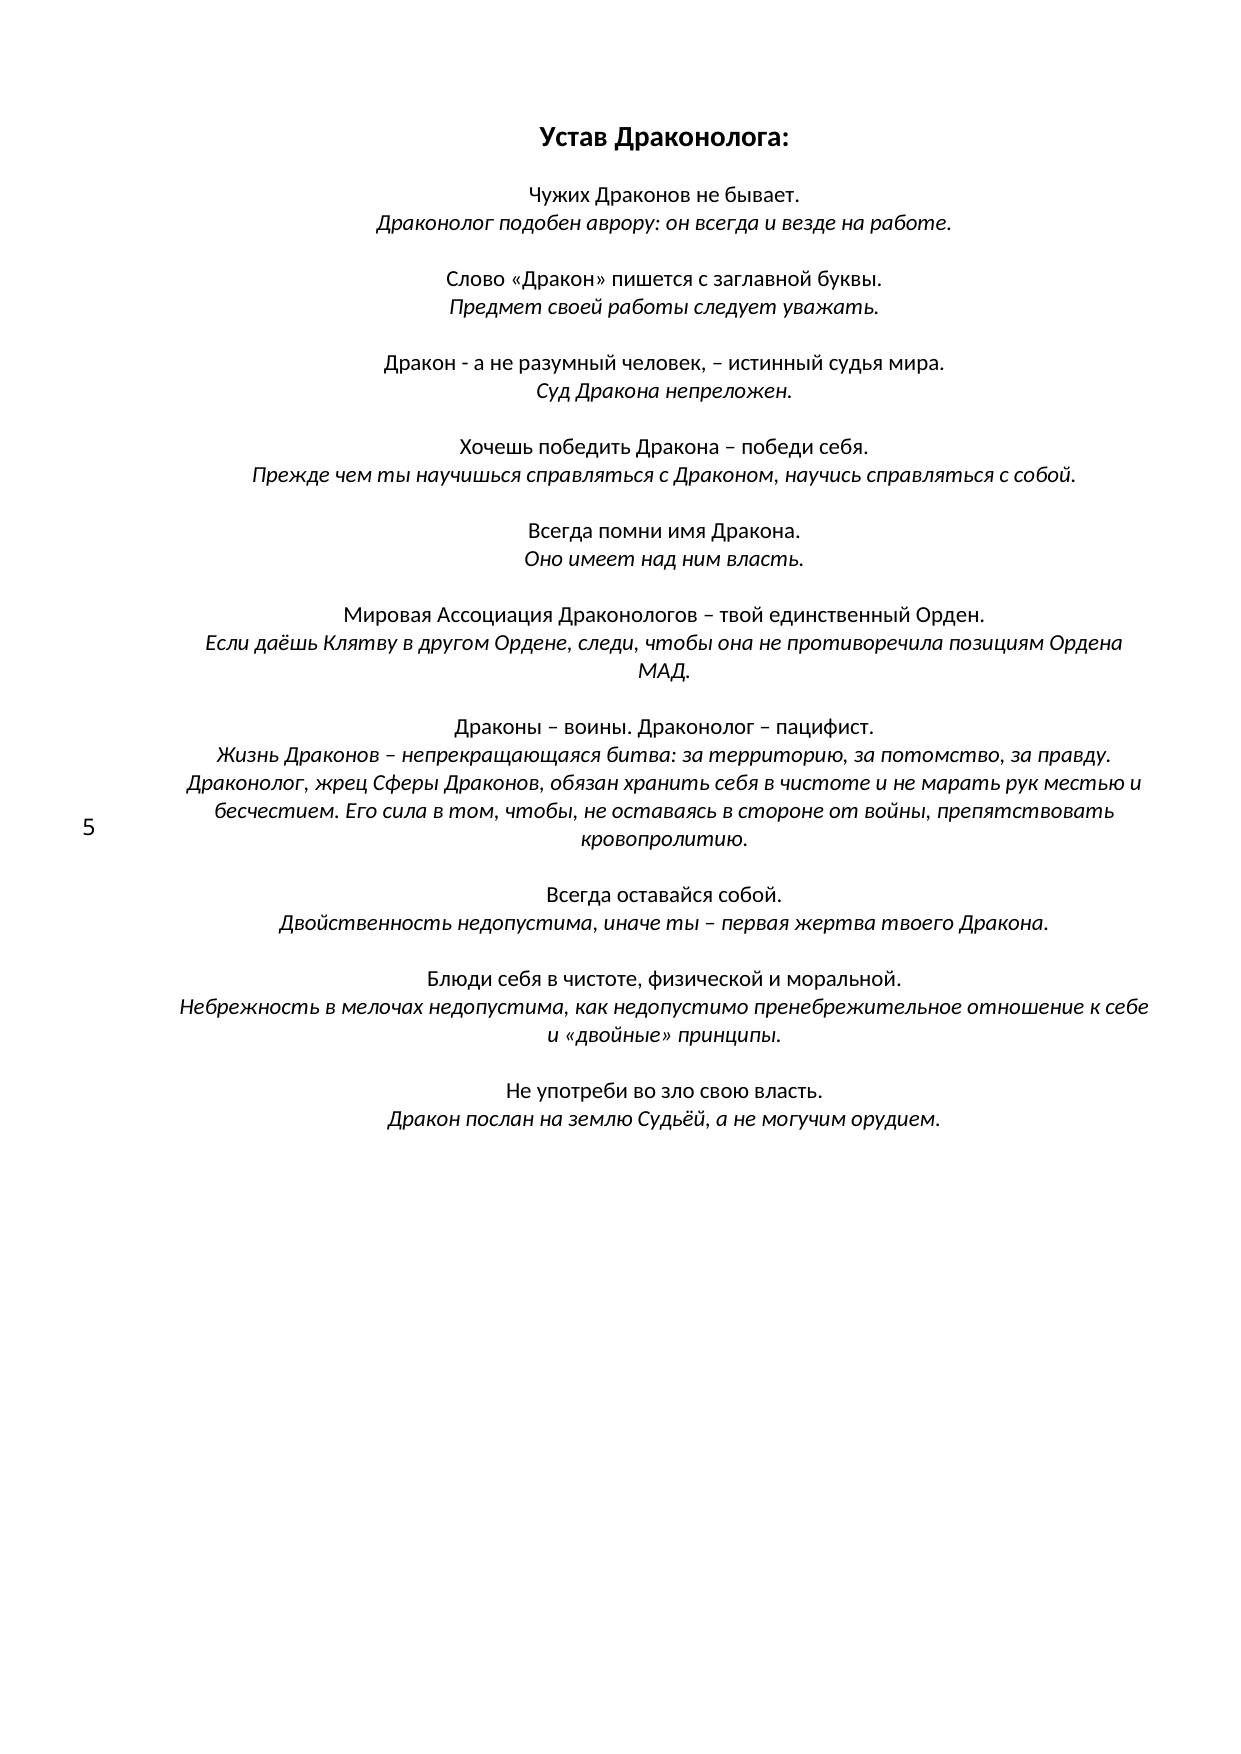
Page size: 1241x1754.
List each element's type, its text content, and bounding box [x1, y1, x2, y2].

text Двойственность недопустима, иначе ты – первая жертва твоего Дракона. [177, 908, 1152, 936]
text Устав Драконолога: [177, 118, 1152, 154]
text Небрежность в мелочах недопустима, как недопустимо пренебрежительное отношение к себе и «двойные» принципы. [177, 992, 1152, 1048]
text Жизнь Драконов – непрекращающаяся битва: за территорию, за потомство, за правду. Драконолог, жрец Сферы Драконов, обязан хранить себя в чистоте и не марать рук местью и бесчестием. Его сила в том, чтобы, не оставаясь в стороне от войны, препятствовать кровопролитию. [177, 740, 1152, 852]
text Хочешь победить Дракона – победи себя. [177, 432, 1152, 460]
text Не употреби во зло свою власть. [177, 1077, 1152, 1104]
text Слово «Дракон» пишется с заглавной буквы. [177, 264, 1152, 292]
text Если даёшь Клятву в другом Ордене, следи, чтобы она не противоречила позициям Ордена МАД. [177, 628, 1152, 684]
text Прежде чем ты научишься справляться с Драконом, научись справляться с собой. [177, 460, 1152, 488]
text Драконы – воины. Драконолог – пацифист. [177, 712, 1152, 740]
text Суд Дракона непреложен. [177, 376, 1152, 404]
text Чужих Драконов не бывает. [177, 180, 1152, 208]
text Дракон послан на землю Судьёй, а не могучим орудием. [177, 1104, 1152, 1133]
text Всегда помни имя Дракона. [177, 516, 1152, 544]
text Предмет своей работы следует уважать. [177, 292, 1152, 320]
text Дракон - а не разумный человек, – истинный судья мира. [177, 348, 1152, 376]
text Оно имеет над ним власть. [177, 544, 1152, 572]
text Всегда оставайся собой. [177, 880, 1152, 908]
text Мировая Ассоциация Драконологов – твой единственный Орден. [177, 600, 1152, 628]
text Блюди себя в чистоте, физической и моральной. [177, 964, 1152, 992]
text Драконолог подобен аврору: он всегда и везде на работе. [177, 208, 1152, 236]
